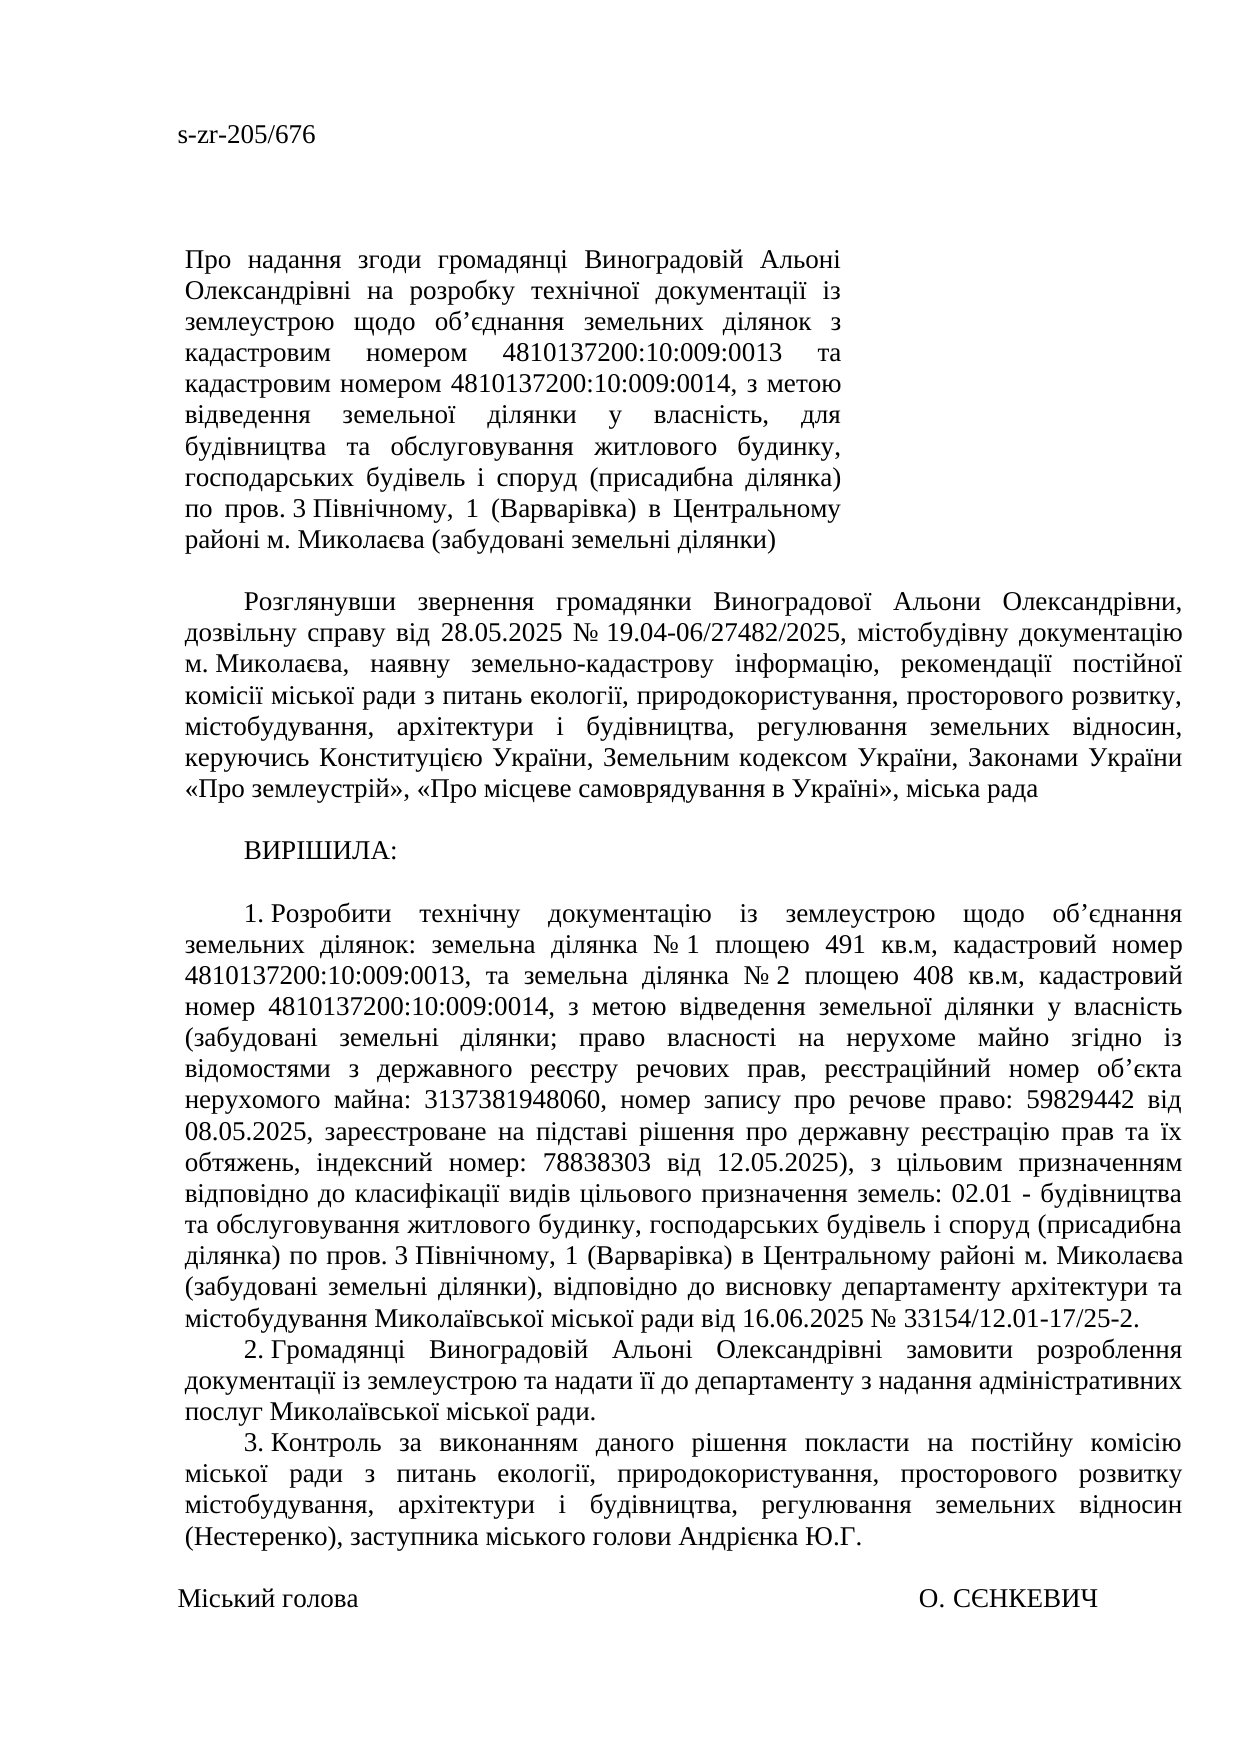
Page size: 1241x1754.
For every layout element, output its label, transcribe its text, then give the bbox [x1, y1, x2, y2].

text s-zr-205/676 [177, 118, 1183, 149]
text Міський голова О. СЄНКЕВИЧ [177, 1582, 1183, 1613]
text ВИРІШИЛА: [184, 834, 1183, 866]
text 3. Контроль за виконанням даного рішення покласти на постійну комісію міської ради з питань екології, природокористування, просторового розвитку містобудування, архітектури і будівництва, регулювання земельних відносин (Нестеренко), заступника міського голови Андрієнка Ю.Г. [184, 1426, 1183, 1551]
text Про надання згоди громадянці Виноградовій Альоні Олександрівні на розробку технічної документації із землеустрою щодо об’єднання земельних ділянок з кадастровим номером 4810137200:10:009:0013 та кадастровим номером 4810137200:10:009:0014, з метою відведення земельної ділянки у власність, для будівництва та обслуговування житлового будинку, господарських будівель і споруд (присадибна ділянка) по пров. 3 Північному, 1 (Варварівка) в Центральному районі м. Миколаєва (забудовані земельні ділянки) [184, 243, 842, 554]
text 2. Громадянці Виноградовій Альоні Олександрівні замовити розроблення документації із землеустрою та надати її до департаменту з надання адміністративних послуг Миколаївської міської ради. [184, 1333, 1183, 1426]
text 1. Розробити технічну документацію із землеустрою щодо об’єднання земельних ділянок: земельна ділянка № 1 площею 491 кв.м, кадастровий номер 4810137200:10:009:0013, та земельна ділянка № 2 площею 408 кв.м, кадастровий номер 4810137200:10:009:0014, з метою відведення земельної ділянки у власність (забудовані земельні ділянки; право власності на нерухоме майно згідно із відомостями з державного реєстру речових прав, реєстраційний номер об’єкта нерухомого майна: 3137381948060, номер запису про речове право: 59829442 від 08.05.2025, зареєстроване на підставі рішення про державну реєстрацію прав та їх обтяжень, індексний номер: 78838303 від 12.05.2025), з цільовим призначенням відповідно до класифікації видів цільового призначення земель: 02.01 - будівництва та обслуговування житлового будинку, господарських будівель і споруд (присадибна ділянка) по пров. 3 Північному, 1 (Варварівка) в Центральному районі м. Миколаєва (забудовані земельні ділянки), відповідно до висновку департаменту архітектури та містобудування Миколаївської міської ради від 16.06.2025 № 33154/12.01-17/25-2. [184, 897, 1183, 1333]
text Розглянувши звернення громадянки Виноградової Альони Олександрівни, дозвільну справу від 28.05.2025 № 19.04-06/27482/2025, містобудівну документацію м. Миколаєва, наявну земельно-кадастрову інформацію, рекомендації постійної комісії міської ради з питань екології, природокористування, просторового розвитку, містобудування, архітектури і будівництва, регулювання земельних відносин, керуючись Конституцією України, Земельним кодексом України, Законами України «Про землеустрій», «Про місцеве самоврядування в Україні», міська рада [184, 585, 1183, 803]
